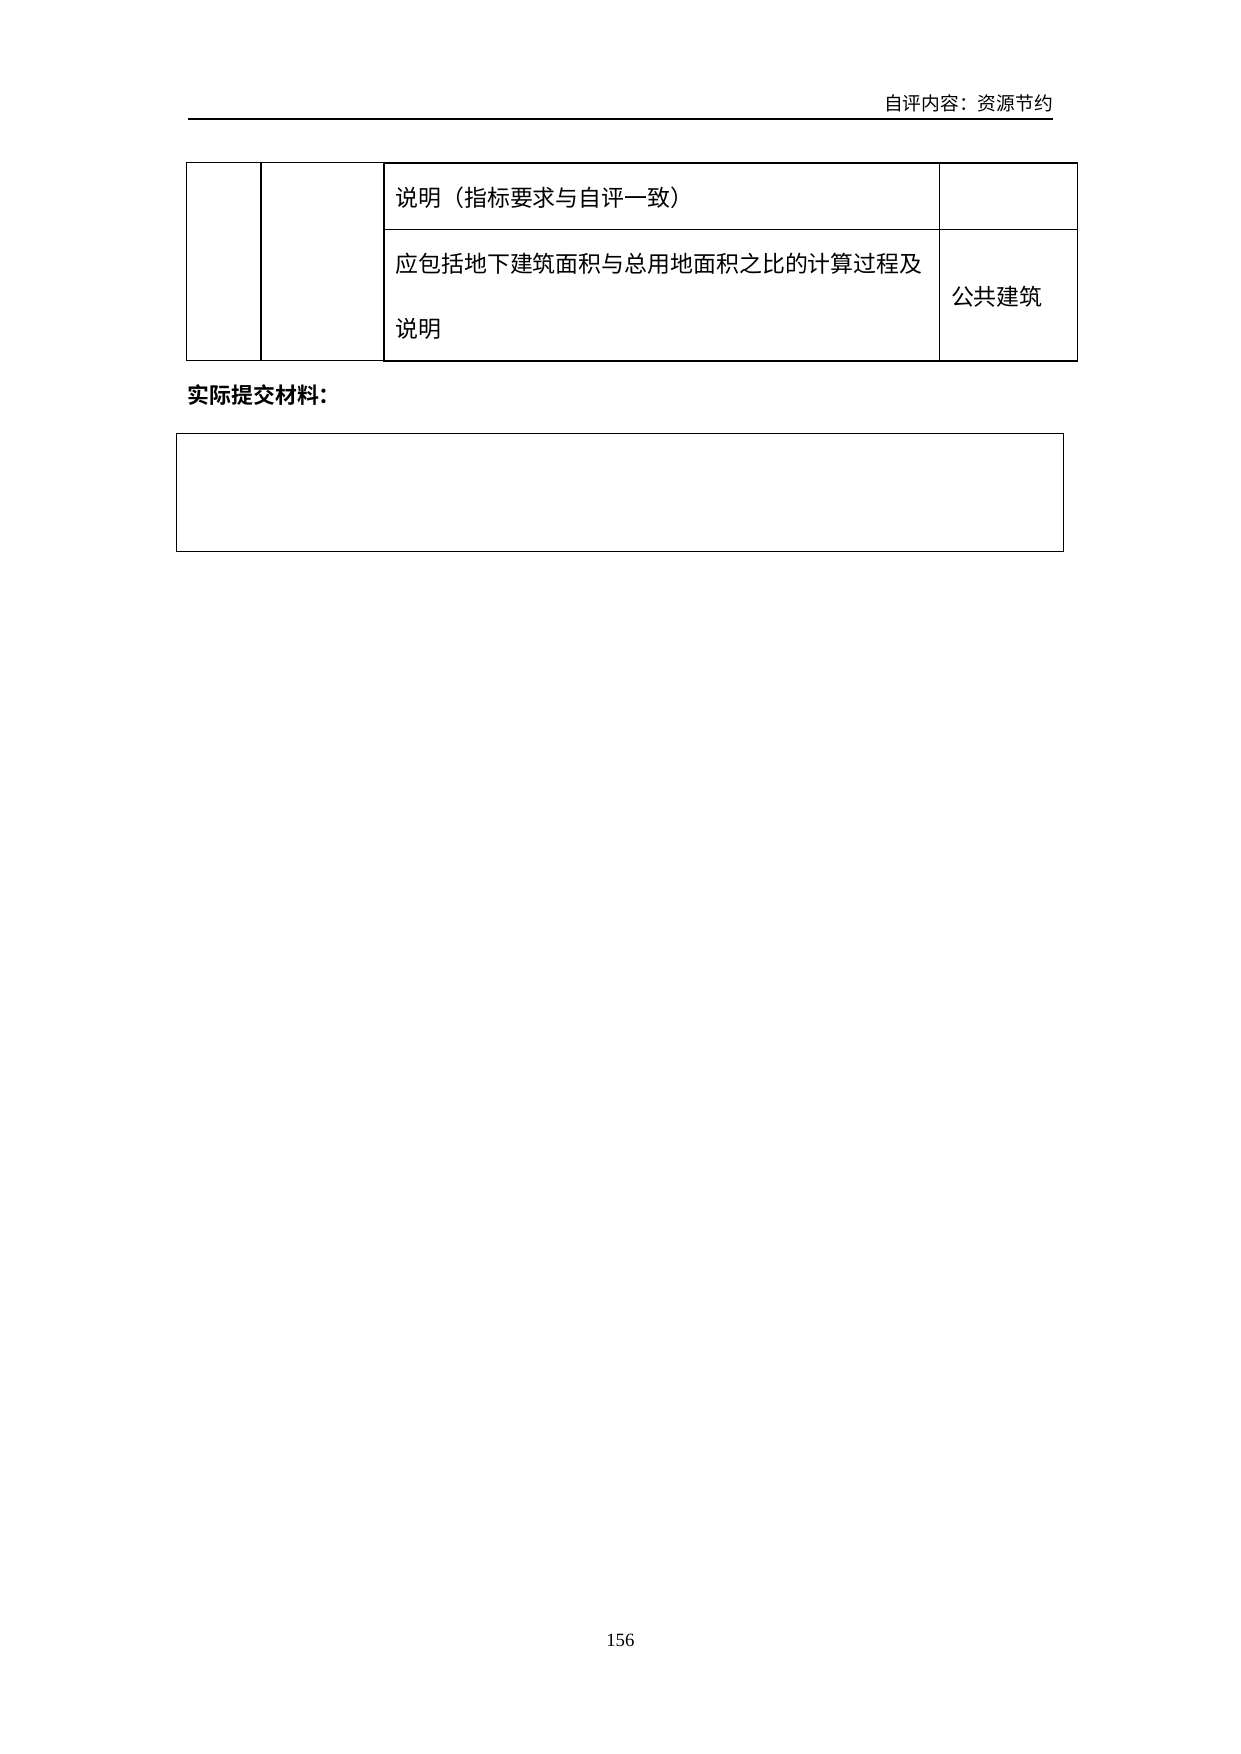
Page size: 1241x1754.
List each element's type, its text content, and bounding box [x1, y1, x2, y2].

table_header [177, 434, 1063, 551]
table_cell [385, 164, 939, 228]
text 实际提交材料： [187, 378, 1053, 410]
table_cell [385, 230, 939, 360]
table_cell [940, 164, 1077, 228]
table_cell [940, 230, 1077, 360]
